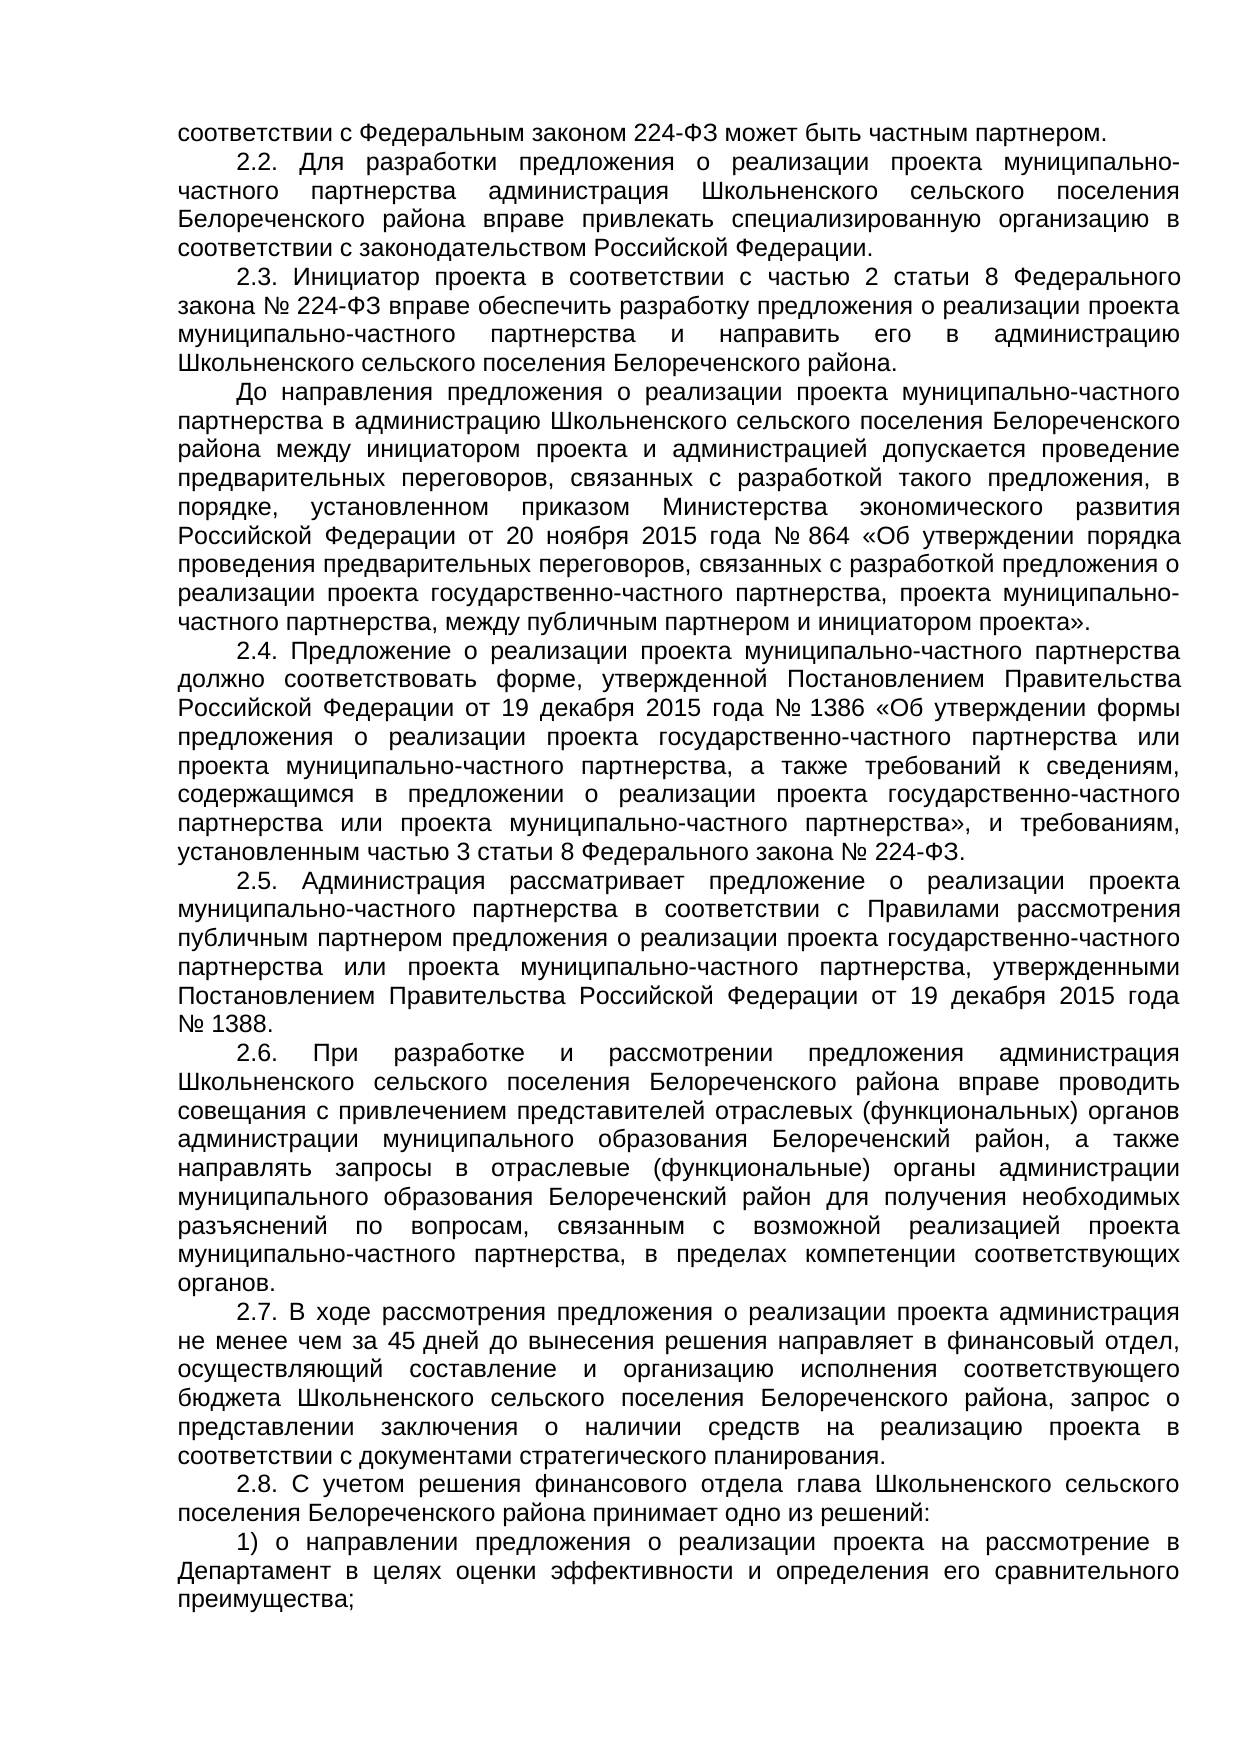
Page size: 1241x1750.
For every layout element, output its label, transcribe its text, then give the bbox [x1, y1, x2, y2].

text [177, 118, 1181, 147]
text 2.3. Инициатор проекта в соответствии с частью 2 статьи 8 Федерального закона № 224-ФЗ вправе обеспечить разработку предложения о реализации проекта муниципально-частного партнерства и направить его в администрацию Школьненского сельского поселения Белореченского района. [177, 262, 1181, 377]
text 2.8. С учетом решения финансового отдела глава Школьненского сельского поселения Белореченского района принимает одно из решений: [177, 1469, 1181, 1527]
text До направления предложения о реализации проекта муниципально-частного партнерства в администрацию Школьненского сельского поселения Белореченского района между инициатором проекта и администрацией допускается проведение предварительных переговоров, связанных с разработкой такого предложения, в порядке, установленном приказом Министерства экономического развития Российской Федерации от 20 ноября 2015 года № 864 «Об утверждении порядка проведения предварительных переговоров, связанных с разработкой предложения о реализации проекта государственно-частного партнерства, проекта муниципально-частного партнерства, между публичным партнером и инициатором проекта». [177, 377, 1181, 636]
text 2.7. В ходе рассмотрения предложения о реализации проекта администрация не менее чем за 45 дней до вынесения решения направляет в финансовый отдел, осуществляющий составление и организацию исполнения соответствующего бюджета Школьненского сельского поселения Белореченского района, запрос о представлении заключения о наличии средств на реализацию проекта в соответствии с документами стратегического планирования. [177, 1297, 1181, 1469]
text 2.2. Для разработки предложения о реализации проекта муниципально-частного партнерства администрация Школьненского сельского поселения Белореченского района вправе привлекать специализированную организацию в соответствии с законодательством Российской Федерации. [177, 147, 1181, 262]
text 2.4. Предложение о реализации проекта муниципально-частного партнерства должно соответствовать форме, утвержденной Постановлением Правительства Российской Федерации от 19 декабря 2015 года № 1386 «Об утверждении формы предложения о реализации проекта государственно-частного партнерства или проекта муниципально-частного партнерства, а также требований к сведениям, содержащимся в предложении о реализации проекта государственно-частного партнерства или проекта муниципально-частного партнерства», и требованиям, установленным частью 3 статьи 8 Федерального закона № 224-ФЗ. [177, 636, 1181, 866]
text 1) о направлении предложения о реализации проекта на рассмотрение в Департамент в целях оценки эффективности и определения его сравнительного преимущества; [177, 1527, 1181, 1613]
text 2.6. При разработке и рассмотрении предложения администрация Школьненского сельского поселения Белореченского района вправе проводить совещания с привлечением представителей отраслевых (функциональных) органов администрации муниципального образования Белореченский район, а также направлять запросы в отраслевые (функциональные) органы администрации муниципального образования Белореченский район для получения необходимых разъяснений по вопросам, связанным с возможной реализацией проекта муниципально-частного партнерства, в пределах компетенции соответствующих органов. [177, 1038, 1181, 1297]
text 2.5. Администрация рассматривает предложение о реализации проекта муниципально-частного партнерства в соответствии с Правилами рассмотрения публичным партнером предложения о реализации проекта государственно-частного партнерства или проекта муниципально-частного партнерства, утвержденными Постановлением Правительства Российской Федерации от 19 декабря 2015 года № 1388. [177, 866, 1181, 1038]
